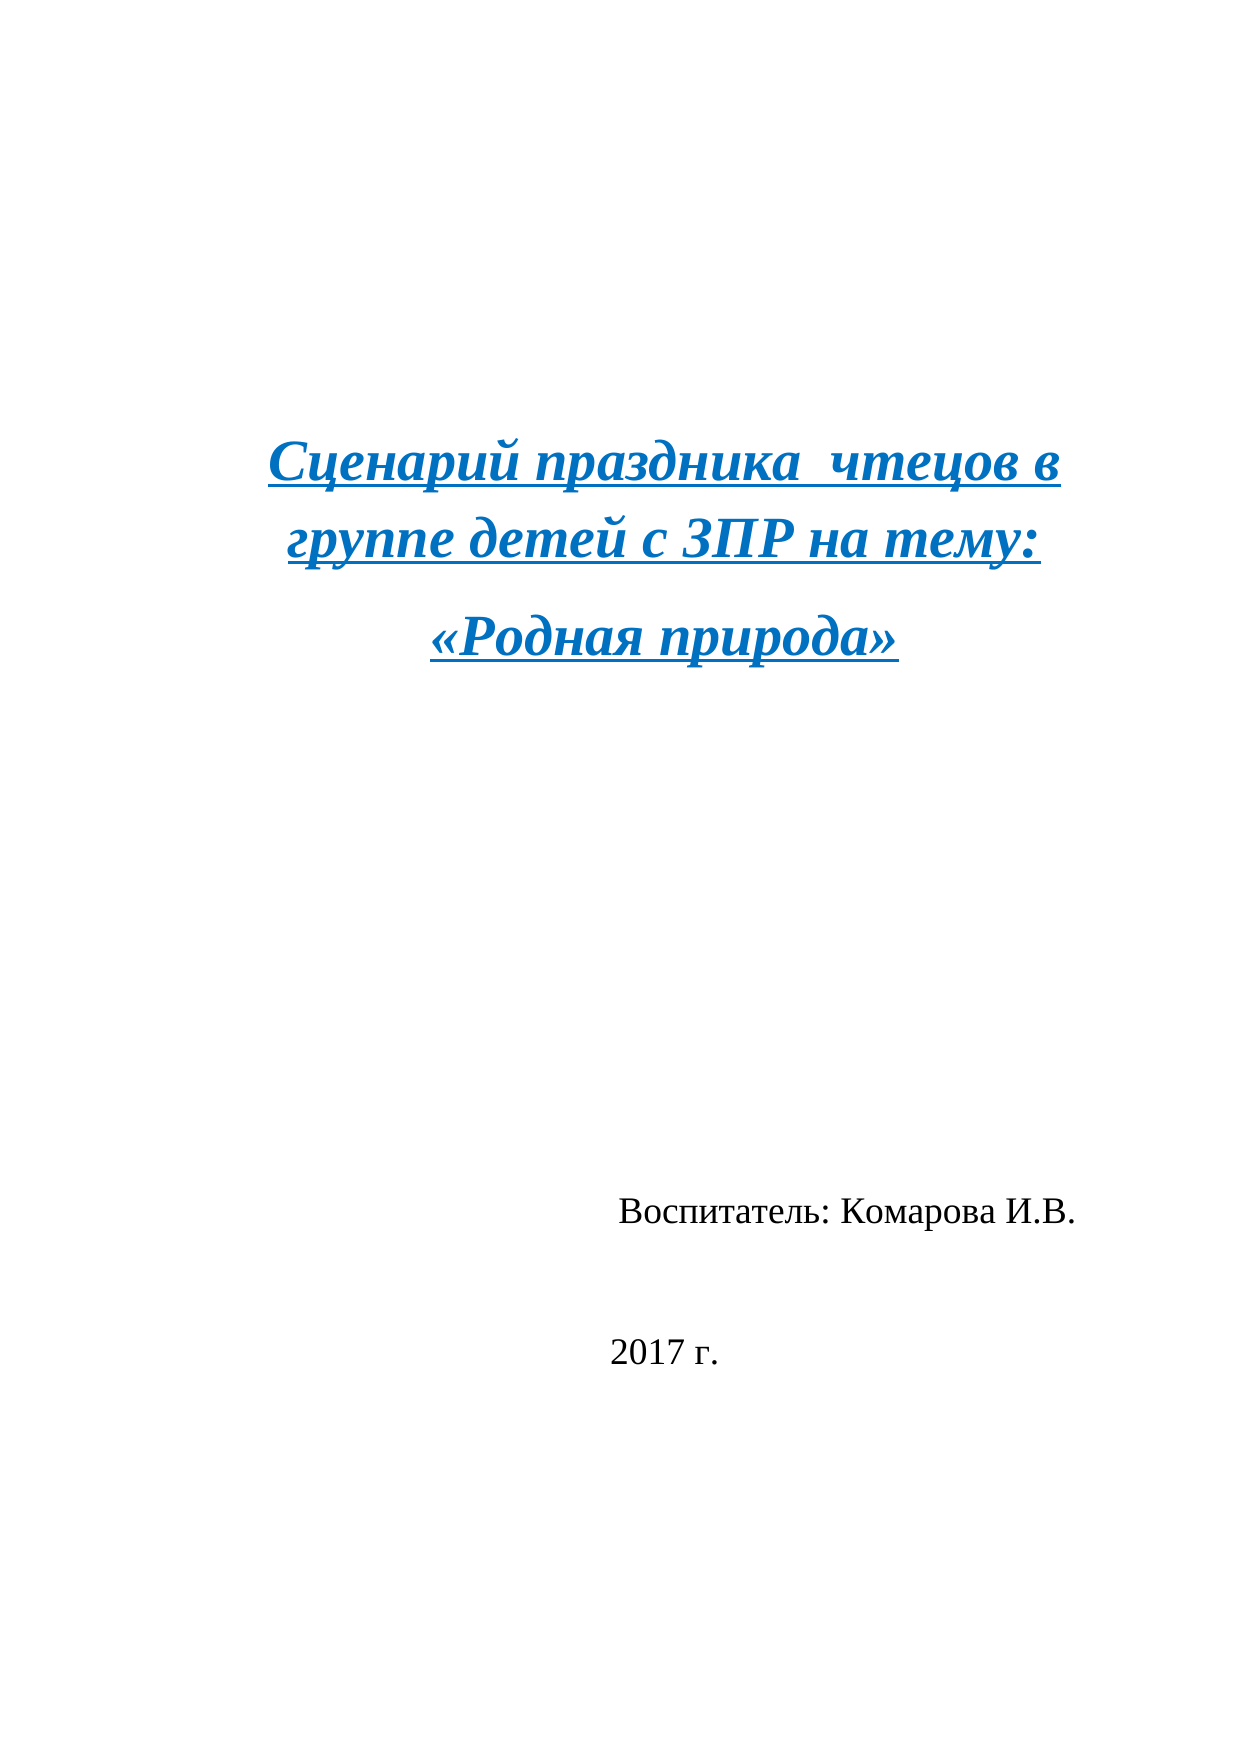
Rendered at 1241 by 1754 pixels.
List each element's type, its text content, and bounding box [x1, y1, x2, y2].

text «Родная природа» [177, 601, 1152, 668]
text 2017 г. [177, 1329, 1152, 1373]
text Воспитатель: Комарова И.В. [177, 1189, 1152, 1232]
text Сценарий праздника чтецов в группе детей с ЗПР на тему: [177, 426, 1152, 570]
